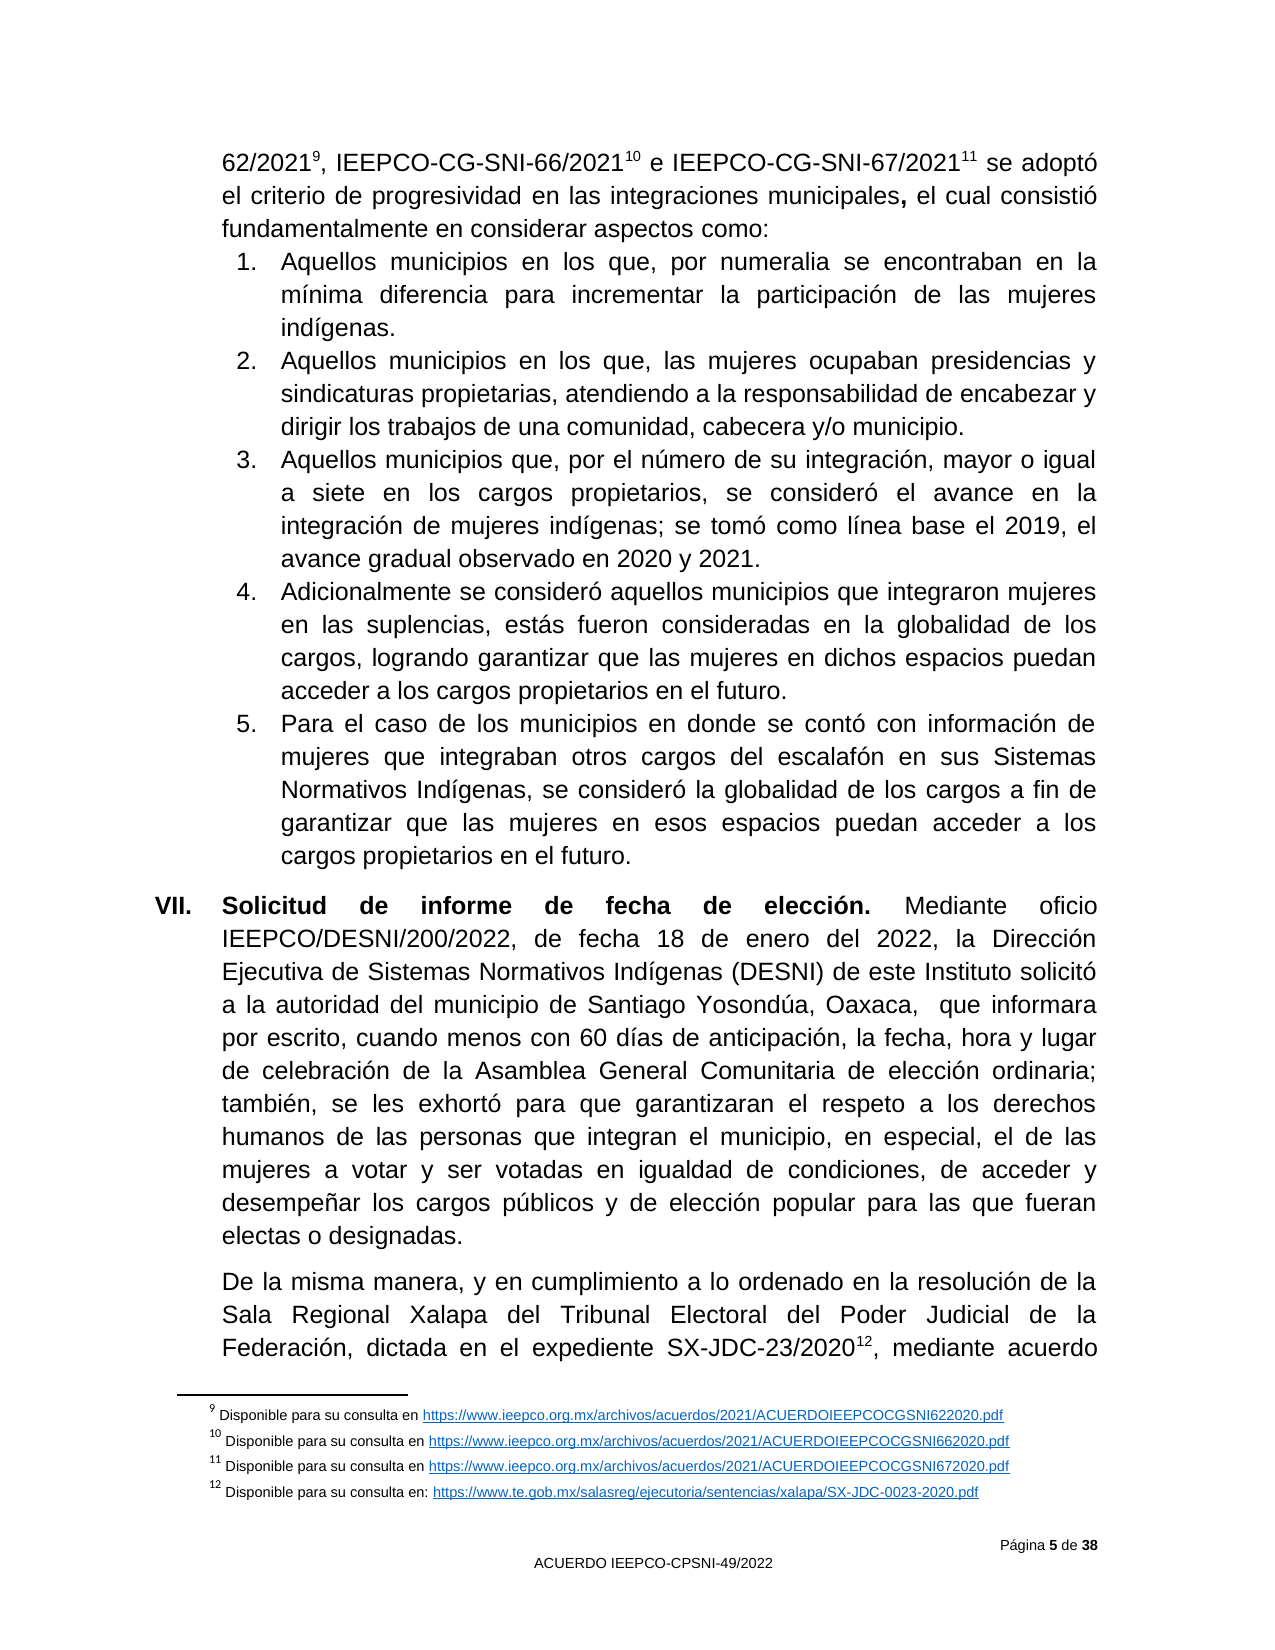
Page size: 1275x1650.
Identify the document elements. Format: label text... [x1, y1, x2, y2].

list Aquellos municipios que, por el número de su integración, mayor o igual a siete en los cargos propietarios, se consideró el avance en la integración de mujeres indígenas; se tomó como línea base el 2019, el avance gradual observado en 2020 y 2021. [236, 445, 1098, 573]
list Aquellos municipios en los que, por numeralia se encontraban en la mínima diferencia para incrementar la participación de las mujeres indígenas. [236, 247, 1098, 342]
list Adicionalmente se consideró aquellos municipios que integraron mujeres en las suplencias, estás fueron consideradas en la globalidad de los cargos, logrando garantizar que las mujeres en dichos espacios puedan acceder a los cargos propietarios en el futuro. [236, 577, 1098, 705]
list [184, 148, 1098, 242]
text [222, 1267, 1098, 1361]
list Aquellos municipios en los que, las mujeres ocupaban presidencias y sindicaturas propietarias, atendiendo a la responsabilidad de encabezar y dirigir los trabajos de una comunidad, cabecera y/o municipio. [236, 346, 1098, 441]
list Para el caso de los municipios en donde se contó con información de mujeres que integraban otros cargos del escalafón en sus Sistemas Normativos Indígenas, se consideró la globalidad de los cargos a fin de garantizar que las mujeres en esos espacios puedan acceder a los cargos propietarios en el futuro. [236, 709, 1098, 870]
list Solicitud de informe de fecha de elección. Mediante oficio IEEPCO/DESNI/200/2022, de fecha 18 de enero del 2022, la Dirección Ejecutiva de Sistemas Normativos Indígenas (DESNI) de este Instituto solicitó a la autoridad del municipio de Santiago Yosondúa, Oaxaca, que informara por escrito, cuando menos con 60 días de anticipación, la fecha, hora y lugar de celebración de la Asamblea General Comunitaria de elección ordinaria; también, se les exhortó para que garantizaran el respeto a los derechos humanos de las personas que integran el municipio, en especial, el de las mujeres a votar y ser votadas en igualdad de condiciones, de acceder y desempeñar los cargos públicos y de elección popular para las que fueran electas o designadas. [192, 891, 1098, 1250]
